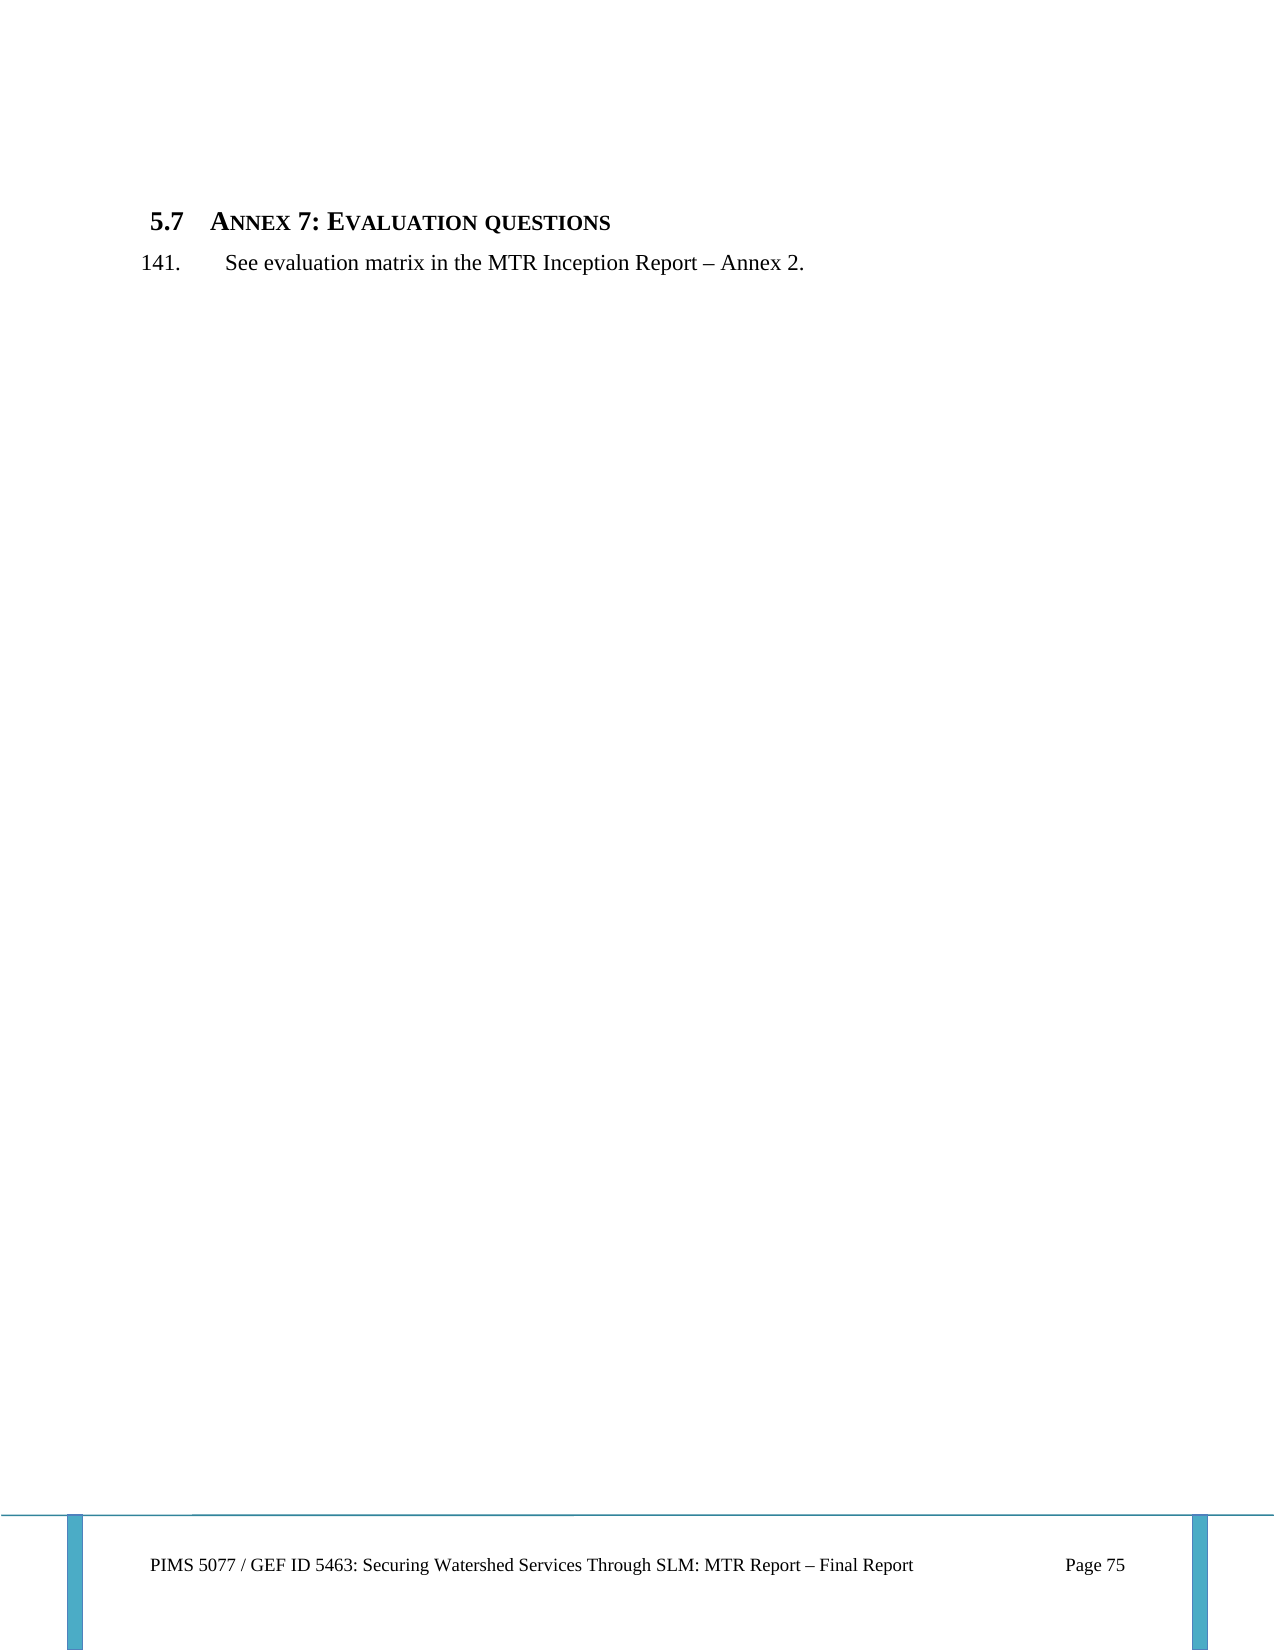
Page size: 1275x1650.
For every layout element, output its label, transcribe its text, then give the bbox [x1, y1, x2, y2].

subtitle Annex 7: Evaluation questions [150, 205, 1125, 236]
text See evaluation matrix in the MTR Inception Report – Annex 2. [141, 249, 1125, 275]
